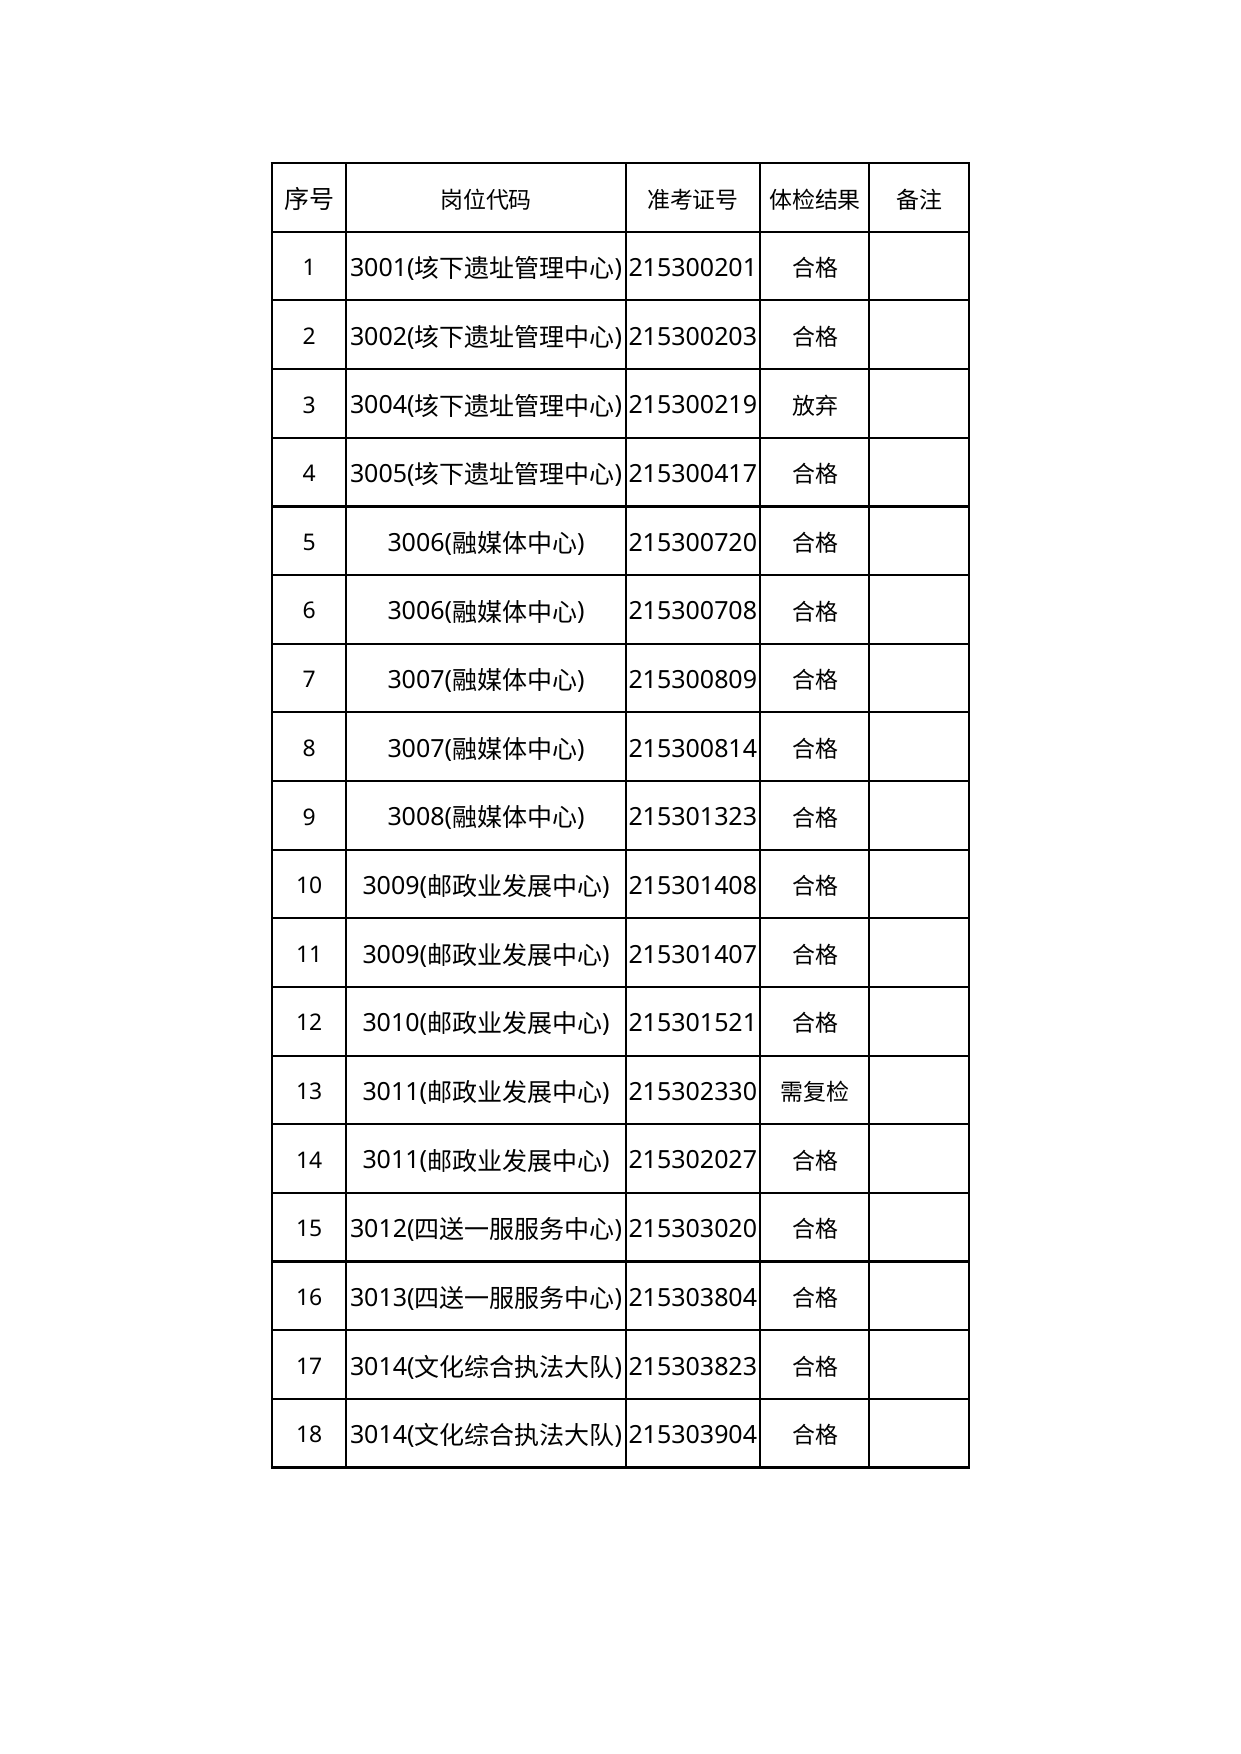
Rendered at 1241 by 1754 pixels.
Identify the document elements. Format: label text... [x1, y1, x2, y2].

table_cell 215301323 [627, 782, 759, 848]
table_cell 合格 [761, 233, 868, 299]
table_cell 215300417 [627, 439, 759, 505]
table_cell 合格 [761, 1194, 868, 1260]
table_cell 215302027 [627, 1125, 759, 1192]
table_cell [870, 1400, 968, 1466]
table_cell 215303823 [627, 1331, 759, 1398]
table_header 岗位代码 [347, 164, 625, 231]
table_cell 4 [273, 439, 345, 505]
table_cell [870, 1263, 968, 1329]
table_cell 3012(四送一服服务中心) [347, 1194, 625, 1260]
table_cell [870, 851, 968, 917]
table_cell 3005(垓下遗址管理中心) [347, 439, 625, 505]
table_cell 215300203 [627, 301, 759, 368]
table_cell 3007(融媒体中心) [347, 645, 625, 711]
table_cell [870, 439, 968, 505]
table_cell 3006(融媒体中心) [347, 576, 625, 643]
table_cell 12 [273, 988, 345, 1054]
table_cell 合格 [761, 576, 868, 643]
table_cell 合格 [761, 645, 868, 711]
table_cell 215302330 [627, 1057, 759, 1123]
table_cell 17 [273, 1331, 345, 1398]
table_header 序号 [273, 164, 345, 231]
table_cell 3004(垓下遗址管理中心) [347, 370, 625, 437]
table_cell [870, 919, 968, 986]
table_cell 3 [273, 370, 345, 437]
table_cell 需复检 [761, 1057, 868, 1123]
table_cell 合格 [761, 508, 868, 574]
table_cell 3011(邮政业发展中心) [347, 1057, 625, 1123]
table_cell 215301521 [627, 988, 759, 1054]
table_cell 合格 [761, 713, 868, 780]
table_cell 8 [273, 713, 345, 780]
table_cell 3014(文化综合执法大队) [347, 1400, 625, 1466]
table_cell [870, 988, 968, 1054]
table_cell 215300809 [627, 645, 759, 711]
table_cell 15 [273, 1194, 345, 1260]
table_cell 215301407 [627, 919, 759, 986]
table_cell 3006(融媒体中心) [347, 508, 625, 574]
table_cell 合格 [761, 439, 868, 505]
table_cell 215300720 [627, 508, 759, 574]
table_header 备注 [870, 164, 968, 231]
table_cell 7 [273, 645, 345, 711]
table_cell 合格 [761, 782, 868, 848]
table_cell 3002(垓下遗址管理中心) [347, 301, 625, 368]
table_cell [870, 645, 968, 711]
table_cell [870, 713, 968, 780]
table_cell 3013(四送一服服务中心) [347, 1263, 625, 1329]
table_cell 3007(融媒体中心) [347, 713, 625, 780]
table_cell 3010(邮政业发展中心) [347, 988, 625, 1054]
table_cell 10 [273, 851, 345, 917]
table_cell 3009(邮政业发展中心) [347, 919, 625, 986]
table_header 体检结果 [761, 164, 868, 231]
table_cell 3011(邮政业发展中心) [347, 1125, 625, 1192]
table_cell 18 [273, 1400, 345, 1466]
table_cell 215303904 [627, 1400, 759, 1466]
table_header 准考证号 [627, 164, 759, 231]
table_cell 2 [273, 301, 345, 368]
table_cell 215300219 [627, 370, 759, 437]
table_cell 3001(垓下遗址管理中心) [347, 233, 625, 299]
table_cell 215301408 [627, 851, 759, 917]
table_cell 合格 [761, 1331, 868, 1398]
table_cell 放弃 [761, 370, 868, 437]
table_cell [870, 233, 968, 299]
table_cell 215300814 [627, 713, 759, 780]
table_cell 13 [273, 1057, 345, 1123]
table_cell 215300201 [627, 233, 759, 299]
table_cell [870, 508, 968, 574]
table_cell 3009(邮政业发展中心) [347, 851, 625, 917]
table_cell 3014(文化综合执法大队) [347, 1331, 625, 1398]
table_cell 3008(融媒体中心) [347, 782, 625, 848]
table_cell [870, 576, 968, 643]
table_cell [870, 1125, 968, 1192]
table_cell 215303020 [627, 1194, 759, 1260]
table_cell 1 [273, 233, 345, 299]
table_cell 11 [273, 919, 345, 986]
table_cell 9 [273, 782, 345, 848]
table_cell 合格 [761, 1400, 868, 1466]
table_cell 215300708 [627, 576, 759, 643]
table_cell 合格 [761, 1263, 868, 1329]
table_cell 合格 [761, 1125, 868, 1192]
table_cell [870, 1194, 968, 1260]
table_cell 合格 [761, 988, 868, 1054]
table_cell [870, 301, 968, 368]
table_cell 215303804 [627, 1263, 759, 1329]
table_cell [870, 782, 968, 848]
table_cell 合格 [761, 919, 868, 986]
table_cell 合格 [761, 301, 868, 368]
table_cell 14 [273, 1125, 345, 1192]
table_cell [870, 370, 968, 437]
table_cell 合格 [761, 851, 868, 917]
table_cell [870, 1057, 968, 1123]
table_cell 6 [273, 576, 345, 643]
table_cell 5 [273, 508, 345, 574]
table_cell [870, 1331, 968, 1398]
table_cell 16 [273, 1263, 345, 1329]
